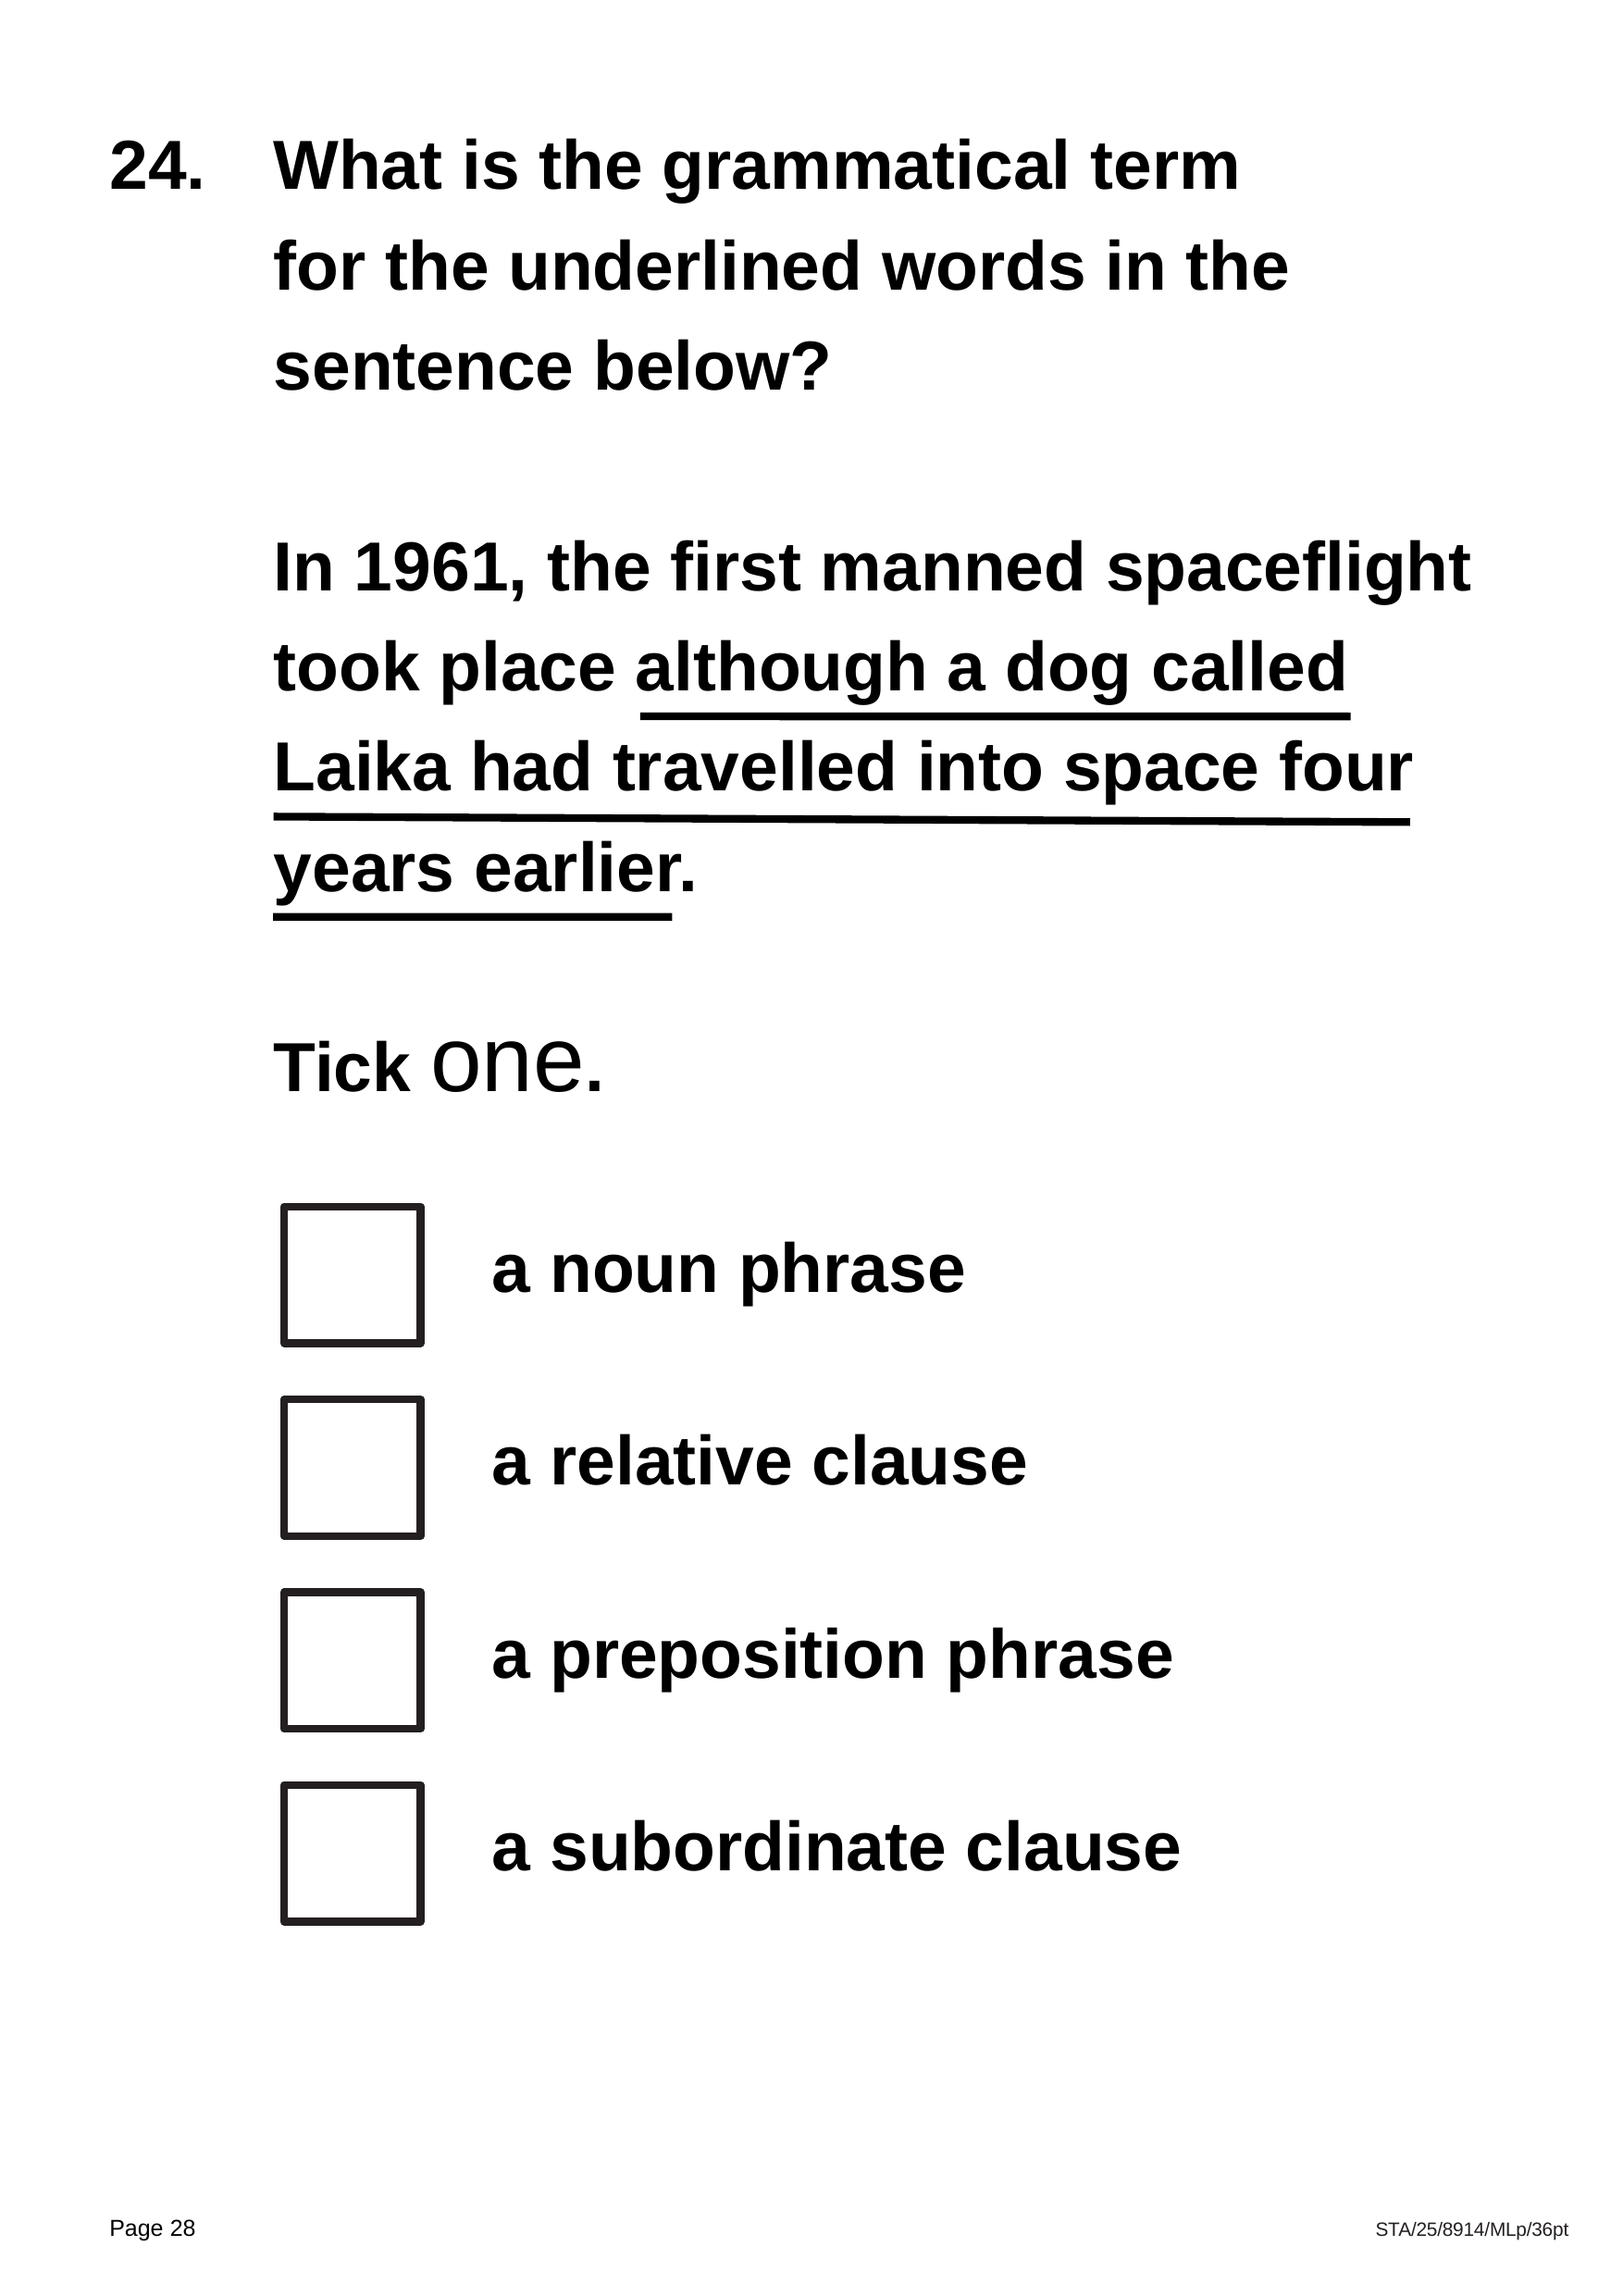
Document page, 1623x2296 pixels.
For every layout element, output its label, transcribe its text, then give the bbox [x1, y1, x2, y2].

list a subordinate clause [492, 1791, 1514, 1891]
list a noun phrase [492, 1212, 1514, 1312]
text What is the grammatical term for the underlined words in the sentence below? In 1961, the first manned spaceflight took place although a dog called Laika had travelled into space four years earlier. [109, 109, 1514, 1011]
list a preposition phrase [492, 1597, 1514, 1698]
list a relative clause [492, 1405, 1514, 1505]
text Tick one. [273, 1011, 1514, 1111]
